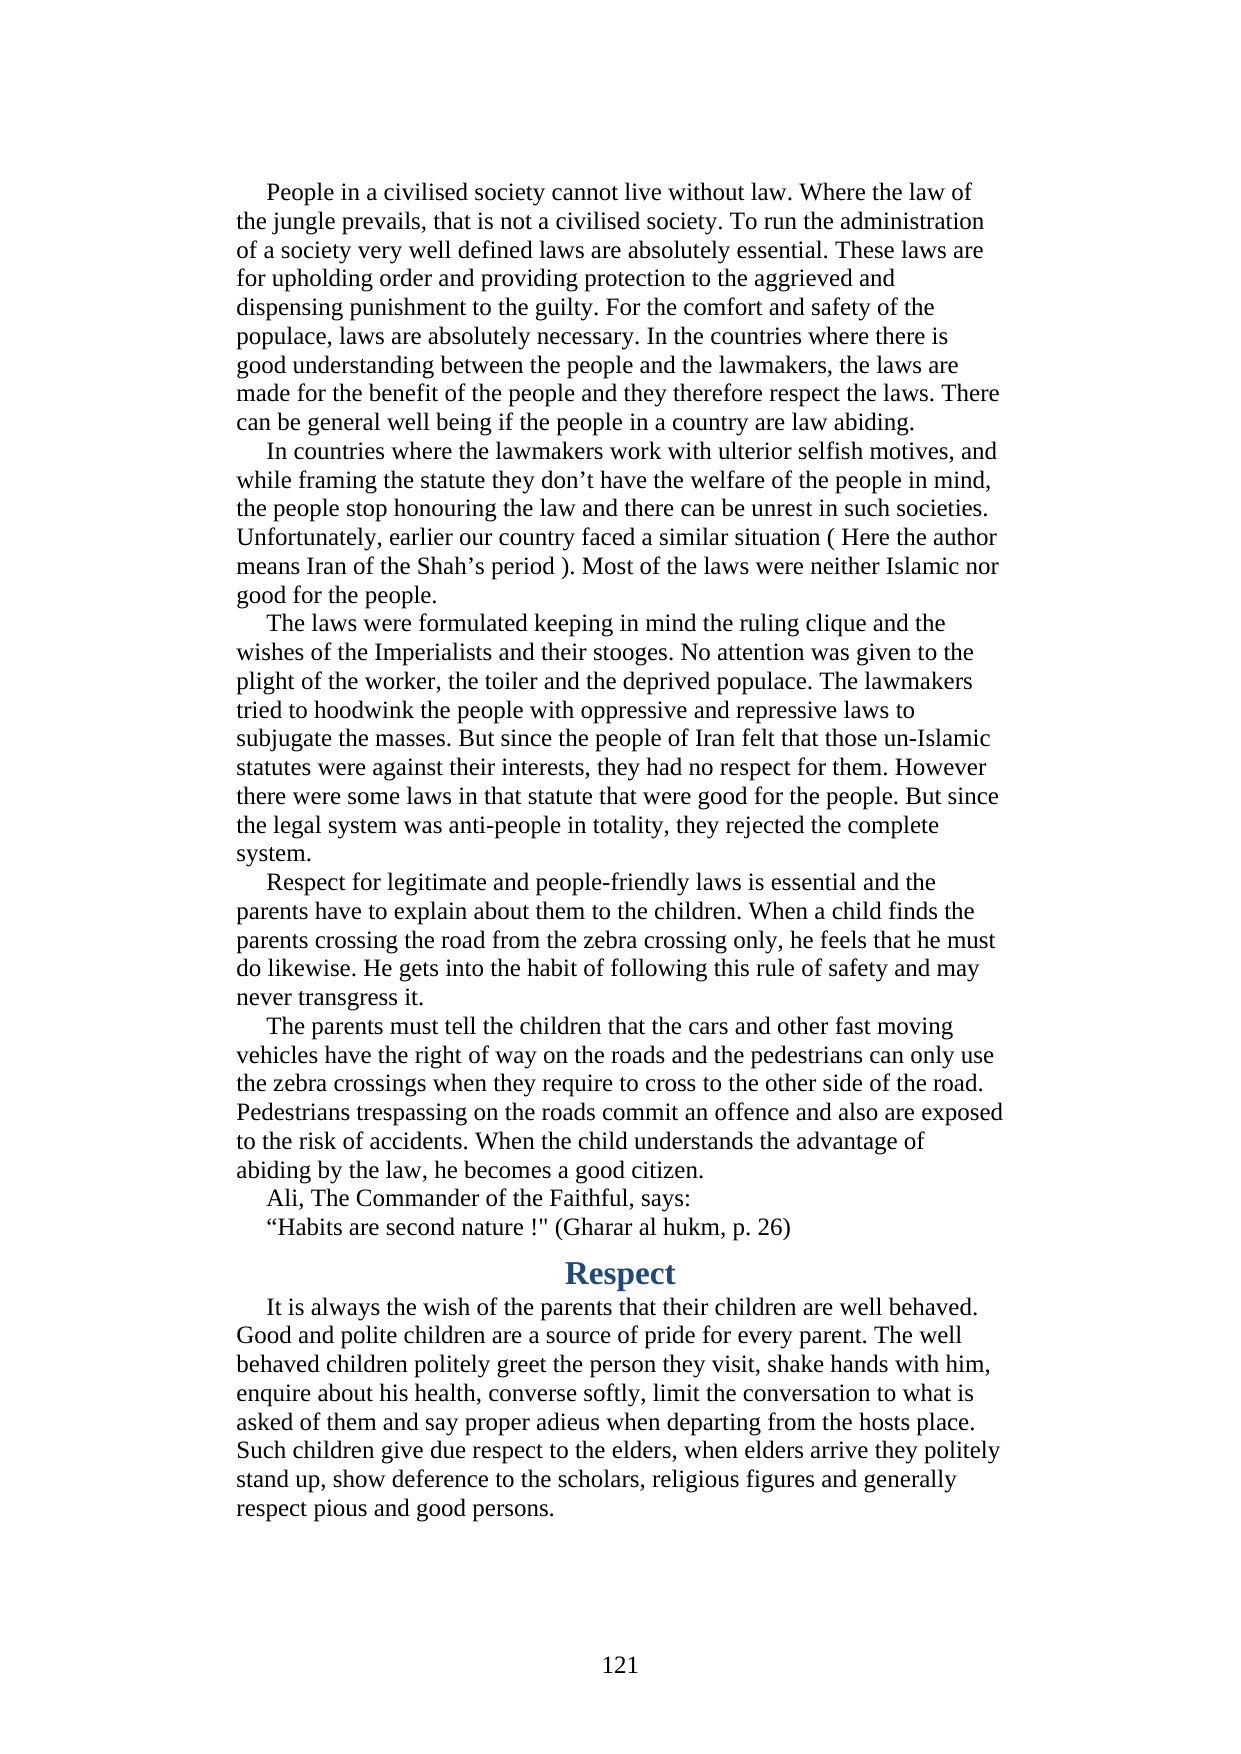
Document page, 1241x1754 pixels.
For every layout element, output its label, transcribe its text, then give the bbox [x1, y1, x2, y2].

text In countries where the lawmakers work with ulterior selfish motives, and while framing the statute they don’t have the welfare of the people in mind, the people stop honouring the law and there can be unrest in such societies. Unfortunately, earlier our country faced a similar situation ( Here the author means Iran of the Shah’s period ). Most of the laws were neither Islamic nor good for the people. [236, 436, 1004, 608]
text The laws were formulated keeping in mind the ruling clique and the wishes of the Imperialists and their stooges. No attention was given to the plight of the worker, the toiler and the deprived populace. The lawmakers tried to hoodwink the people with oppressive and repressive laws to subjugate the masses. But since the people of Iran felt that those un-Islamic statutes were against their interests, they had no respect for them. However there were some laws in that statute that were good for the people. But since the legal system was anti-people in totality, they rejected the complete system. [236, 608, 1004, 867]
text The parents must tell the children that the cars and other fast moving vehicles have the right of way on the roads and the pedestrians can only use the zebra crossings when they require to cross to the other side of the road. Pedestrians trespassing on the roads commit an offence and also are exposed to the risk of accidents. When the child understands the advantage of abiding by the law, he becomes a good citizen. [236, 1011, 1004, 1183]
text People in a civilised society cannot live without law. Where the law of the jungle prevails, that is not a civilised society. To run the administration of a society very well defined laws are absolutely essential. These laws are for upholding order and providing protection to the aggrieved and dispensing punishment to the guilty. For the comfort and safety of the populace, laws are absolutely necessary. In the countries where there is good understanding between the people and the lawmakers, the laws are made for the benefit of the people and they therefore respect the laws. There can be general well being if the people in a country are law abiding. [236, 177, 1004, 436]
text Ali, The Commander of the Faithful, says: [236, 1183, 1004, 1212]
subtitle Respect [236, 1253, 1004, 1292]
text Respect for legitimate and people-friendly laws is essential and the parents have to explain about them to the children. When a child finds the parents crossing the road from the zebra crossing only, he feels that he must do likewise. He gets into the habit of following this rule of safety and may never transgress it. [236, 867, 1004, 1011]
text It is always the wish of the parents that their children are well behaved. Good and polite children are a source of pride for every parent. The well behaved children politely greet the person they visit, shake hands with him, enquire about his health, converse softly, limit the conversation to what is asked of them and say proper adieus when departing from the hosts place. Such children give due respect to the elders, when elders arrive they politely stand up, show deference to the scholars, religious figures and generally respect pious and good persons. [236, 1292, 1004, 1522]
text “Habits are second nature !" (Gharar al hukm, p. 26) [236, 1212, 1004, 1241]
